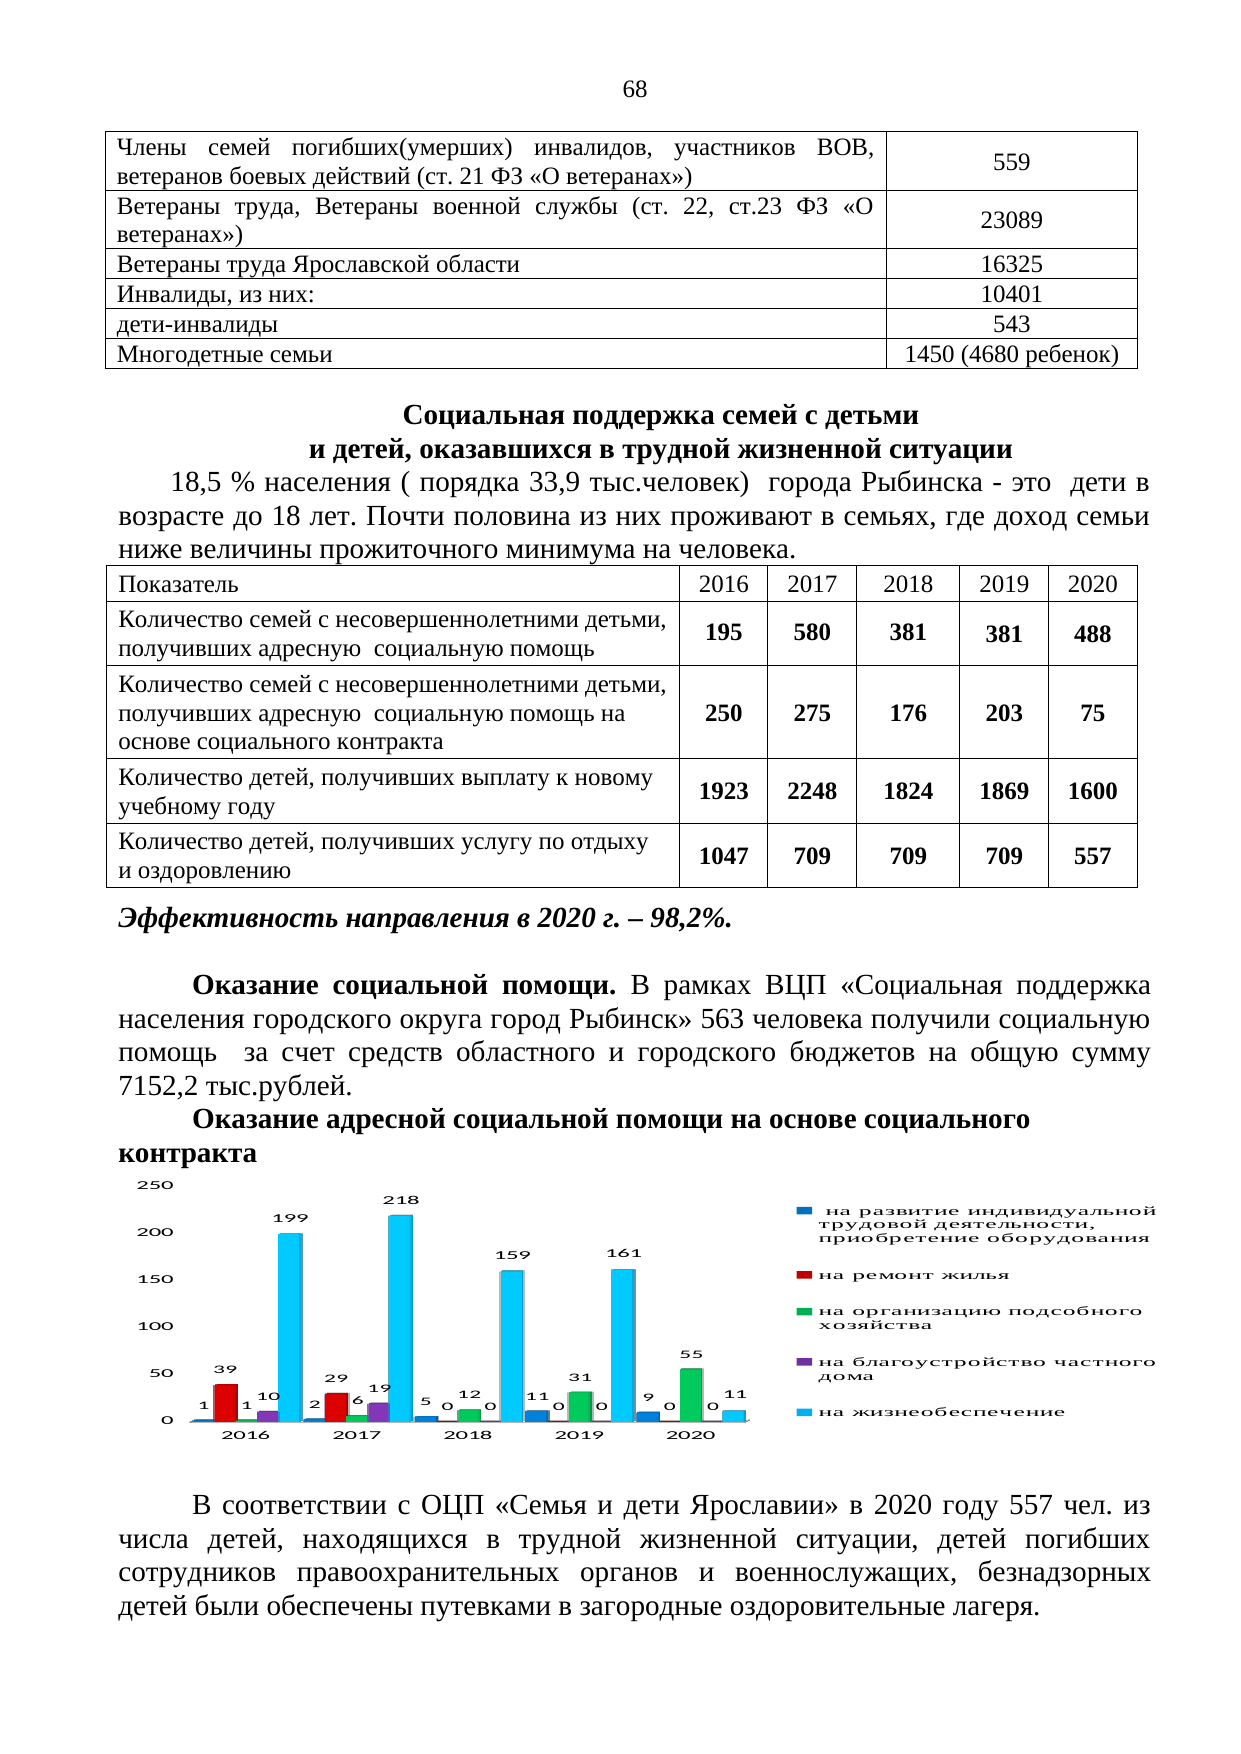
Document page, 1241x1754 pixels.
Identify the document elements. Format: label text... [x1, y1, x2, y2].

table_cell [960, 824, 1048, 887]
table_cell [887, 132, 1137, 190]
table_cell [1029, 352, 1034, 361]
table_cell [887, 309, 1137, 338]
text 18,5 % населения ( порядка 33,9 тыс.человек) города Рыбинска - это дети в возрасте до 18 лет. Почти половина из них проживают в семьях, где доход семьи ниже величины прожиточного минимума на человека. [118, 464, 1152, 565]
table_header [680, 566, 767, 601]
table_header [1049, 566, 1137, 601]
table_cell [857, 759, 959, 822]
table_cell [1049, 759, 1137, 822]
text Эффективность направления в 2020 г. – 98,2%. [118, 900, 1152, 934]
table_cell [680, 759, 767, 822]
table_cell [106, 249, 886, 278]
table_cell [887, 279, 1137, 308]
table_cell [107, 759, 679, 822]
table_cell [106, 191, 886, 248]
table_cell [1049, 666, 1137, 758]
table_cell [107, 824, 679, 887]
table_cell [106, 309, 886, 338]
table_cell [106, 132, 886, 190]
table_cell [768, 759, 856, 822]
text и детей, оказавшихся в трудной жизненной ситуации [118, 431, 1152, 464]
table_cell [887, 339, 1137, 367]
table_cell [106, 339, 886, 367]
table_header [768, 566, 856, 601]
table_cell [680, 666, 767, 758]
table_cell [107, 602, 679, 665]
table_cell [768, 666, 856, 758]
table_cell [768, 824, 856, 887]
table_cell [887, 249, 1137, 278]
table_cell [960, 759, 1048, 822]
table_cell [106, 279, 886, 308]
text В соответствии с ОЦП «Семья и дети Ярославии» в 2020 году 557 чел. из числа детей, находящихся в трудной жизненной ситуации, детей погибших сотрудников правоохранительных органов и военнослужащих, безнадзорных детей были обеспечены путевками в загородные оздоровительные лагеря. [118, 1487, 1152, 1621]
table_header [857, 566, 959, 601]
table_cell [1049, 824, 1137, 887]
text Оказание адресной социальной помощи на основе социального контракта [118, 1102, 1152, 1461]
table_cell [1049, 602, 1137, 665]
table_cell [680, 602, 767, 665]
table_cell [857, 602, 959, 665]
text Социальная поддержка семей с детьми [118, 397, 1152, 431]
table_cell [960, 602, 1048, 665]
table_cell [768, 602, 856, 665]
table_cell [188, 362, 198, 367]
text Оказание социальной помощи. В рамках ВЦП «Социальная поддержка населения городского округа город Рыбинск» 563 человека получили социальную помощь за счет средств областного и городского бюджетов на общую сумму 7152,2 тыс.рублей. [118, 967, 1152, 1102]
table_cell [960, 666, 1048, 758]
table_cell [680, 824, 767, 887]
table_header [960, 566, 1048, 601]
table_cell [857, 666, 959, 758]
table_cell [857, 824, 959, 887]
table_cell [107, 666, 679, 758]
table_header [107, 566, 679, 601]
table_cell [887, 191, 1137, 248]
